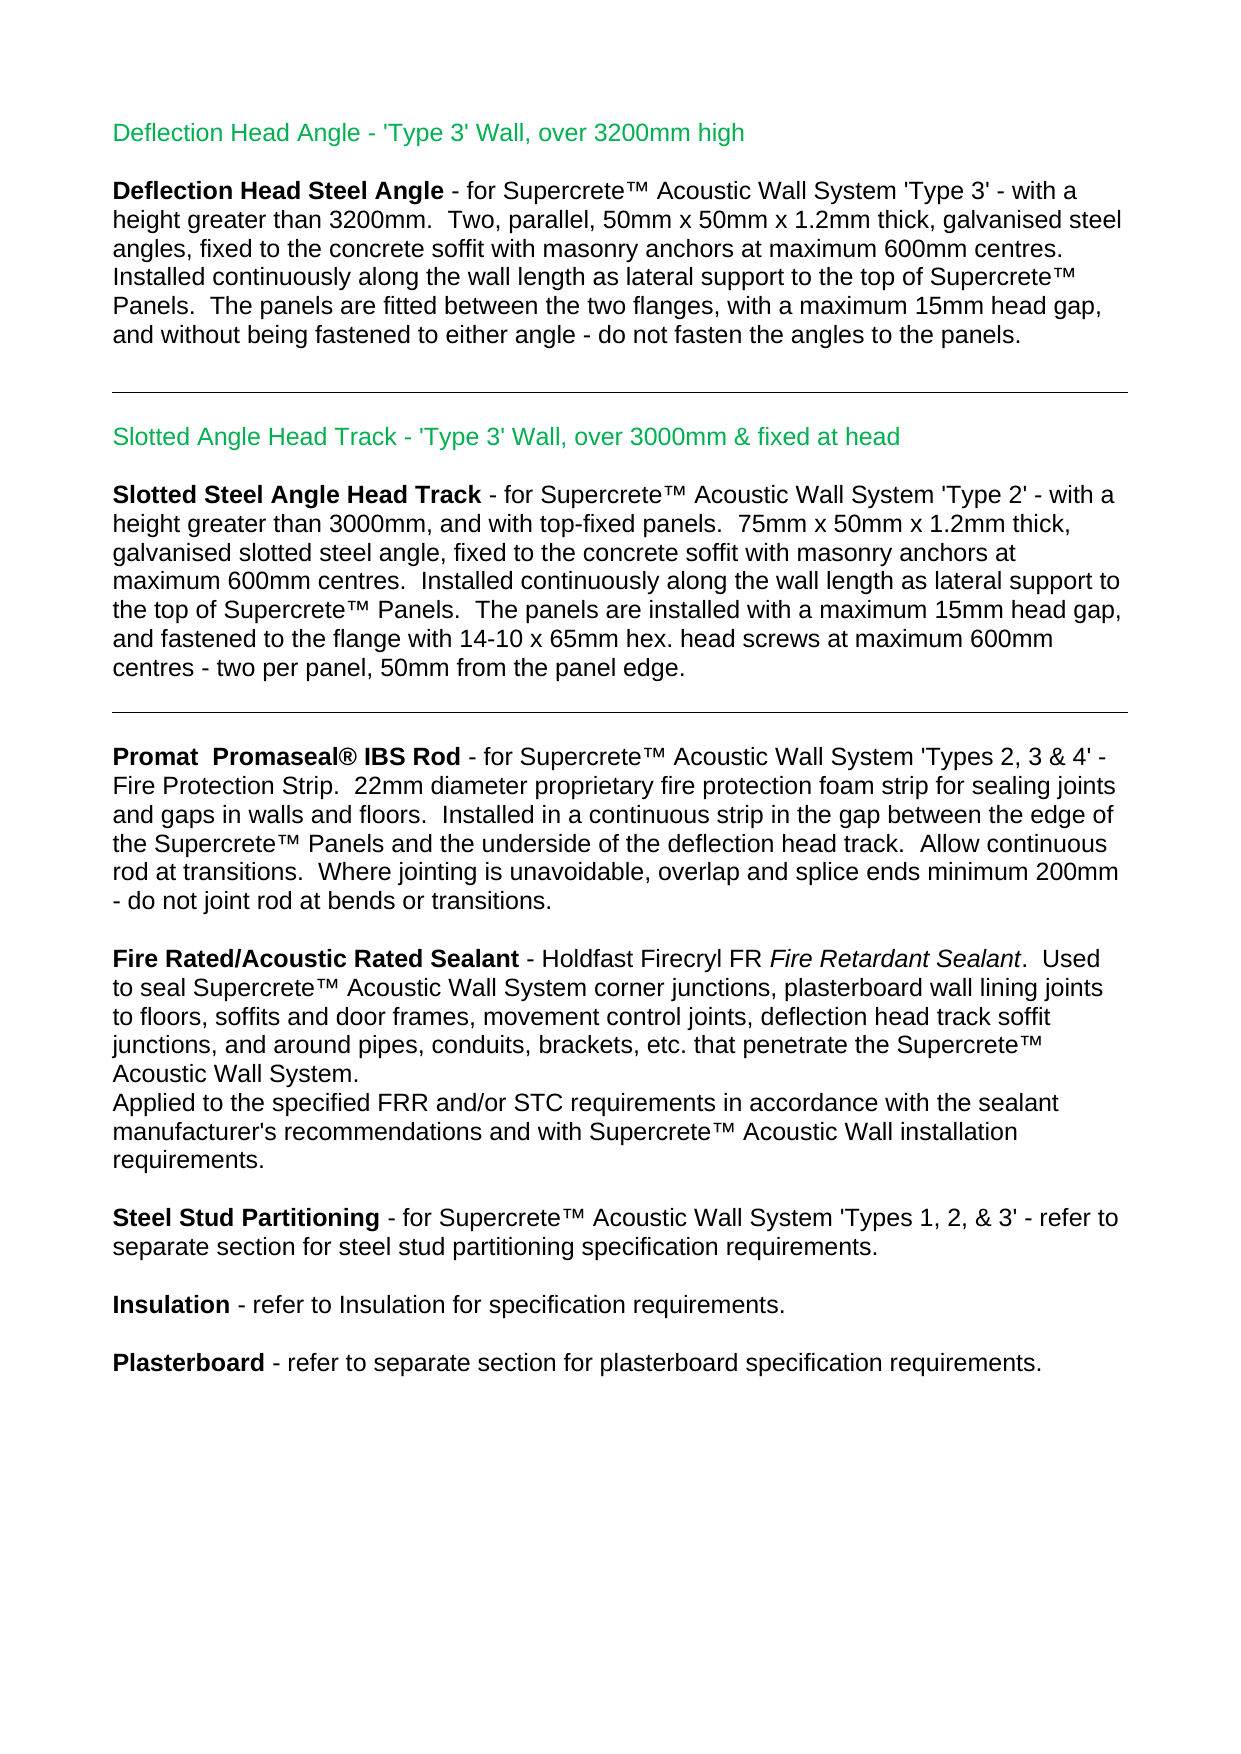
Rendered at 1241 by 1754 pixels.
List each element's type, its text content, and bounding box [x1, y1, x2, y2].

text Insulation - refer to Insulation for specification requirements. [112, 1290, 1128, 1318]
text Steel Stud Partitioning - for Supercrete™ Acoustic Wall System 'Types 1, 2, & 3' - refer to separate section for steel stud partitioning specification requirements. [112, 1203, 1128, 1261]
text Promat Promaseal® IBS Rod - for Supercrete™ Acoustic Wall System 'Types 2, 3 & 4' - Fire Protection Strip. 22mm diameter proprietary fire protection foam strip for sealing joints and gaps in walls and floors. Installed in a continuous strip in the gap between the edge of the Supercrete™ Panels and the underside of the deflection head track. Allow continuous rod at transitions. Where jointing is unavoidable, overlap and splice ends minimum 200mm - do not joint rod at bends or transitions. [112, 742, 1128, 915]
text Deflection Head Steel Angle - for Supercrete™ Acoustic Wall System 'Type 3' - with a height greater than 3200mm. Two, parallel, 50mm x 50mm x 1.2mm thick, galvanised steel angles, fixed to the concrete soffit with masonry anchors at maximum 600mm centres. Installed continuously along the wall length as lateral support to the top of Supercrete™ Panels. The panels are fitted between the two flanges, with a maximum 15mm head gap, and without being fastened to either angle - do not fasten the angles to the panels. [112, 176, 1128, 348]
text Plasterboard - refer to separate section for plasterboard specification requirements. [112, 1348, 1128, 1376]
text Slotted Steel Angle Head Track - for Supercrete™ Acoustic Wall System 'Type 2' - with a height greater than 3000mm, and with top-fixed panels. 75mm x 50mm x 1.2mm thick, galvanised slotted steel angle, fixed to the concrete soffit with masonry anchors at maximum 600mm centres. Installed continuously along the wall length as lateral support to the top of Supercrete™ Panels. The panels are installed with a maximum 15mm head gap, and fastened to the flange with 14-10 x 65mm hex. head screws at maximum 600mm centres - two per panel, 50mm from the panel edge. [112, 480, 1128, 681]
text Fire Rated/Acoustic Rated Sealant - Holdfast Firecryl FR Fire Retardant Sealant. Used to seal Supercrete™ Acoustic Wall System corner junctions, plasterboard wall lining joints to floors, soffits and door frames, movement control joints, deflection head track soffit junctions, and around pipes, conduits, brackets, etc. that penetrate the Supercrete™ Acoustic Wall System. Applied to the specified FRR and/or STC requirements in accordance with the sealant manufacturer's recommendations and with Supercrete™ Acoustic Wall installation requirements. [112, 944, 1128, 1174]
text Deflection Head Angle - 'Type 3' Wall, over 3200mm high [112, 118, 1128, 147]
text Slotted Angle Head Track - 'Type 3' Wall, over 3000mm & fixed at head [112, 422, 1128, 451]
